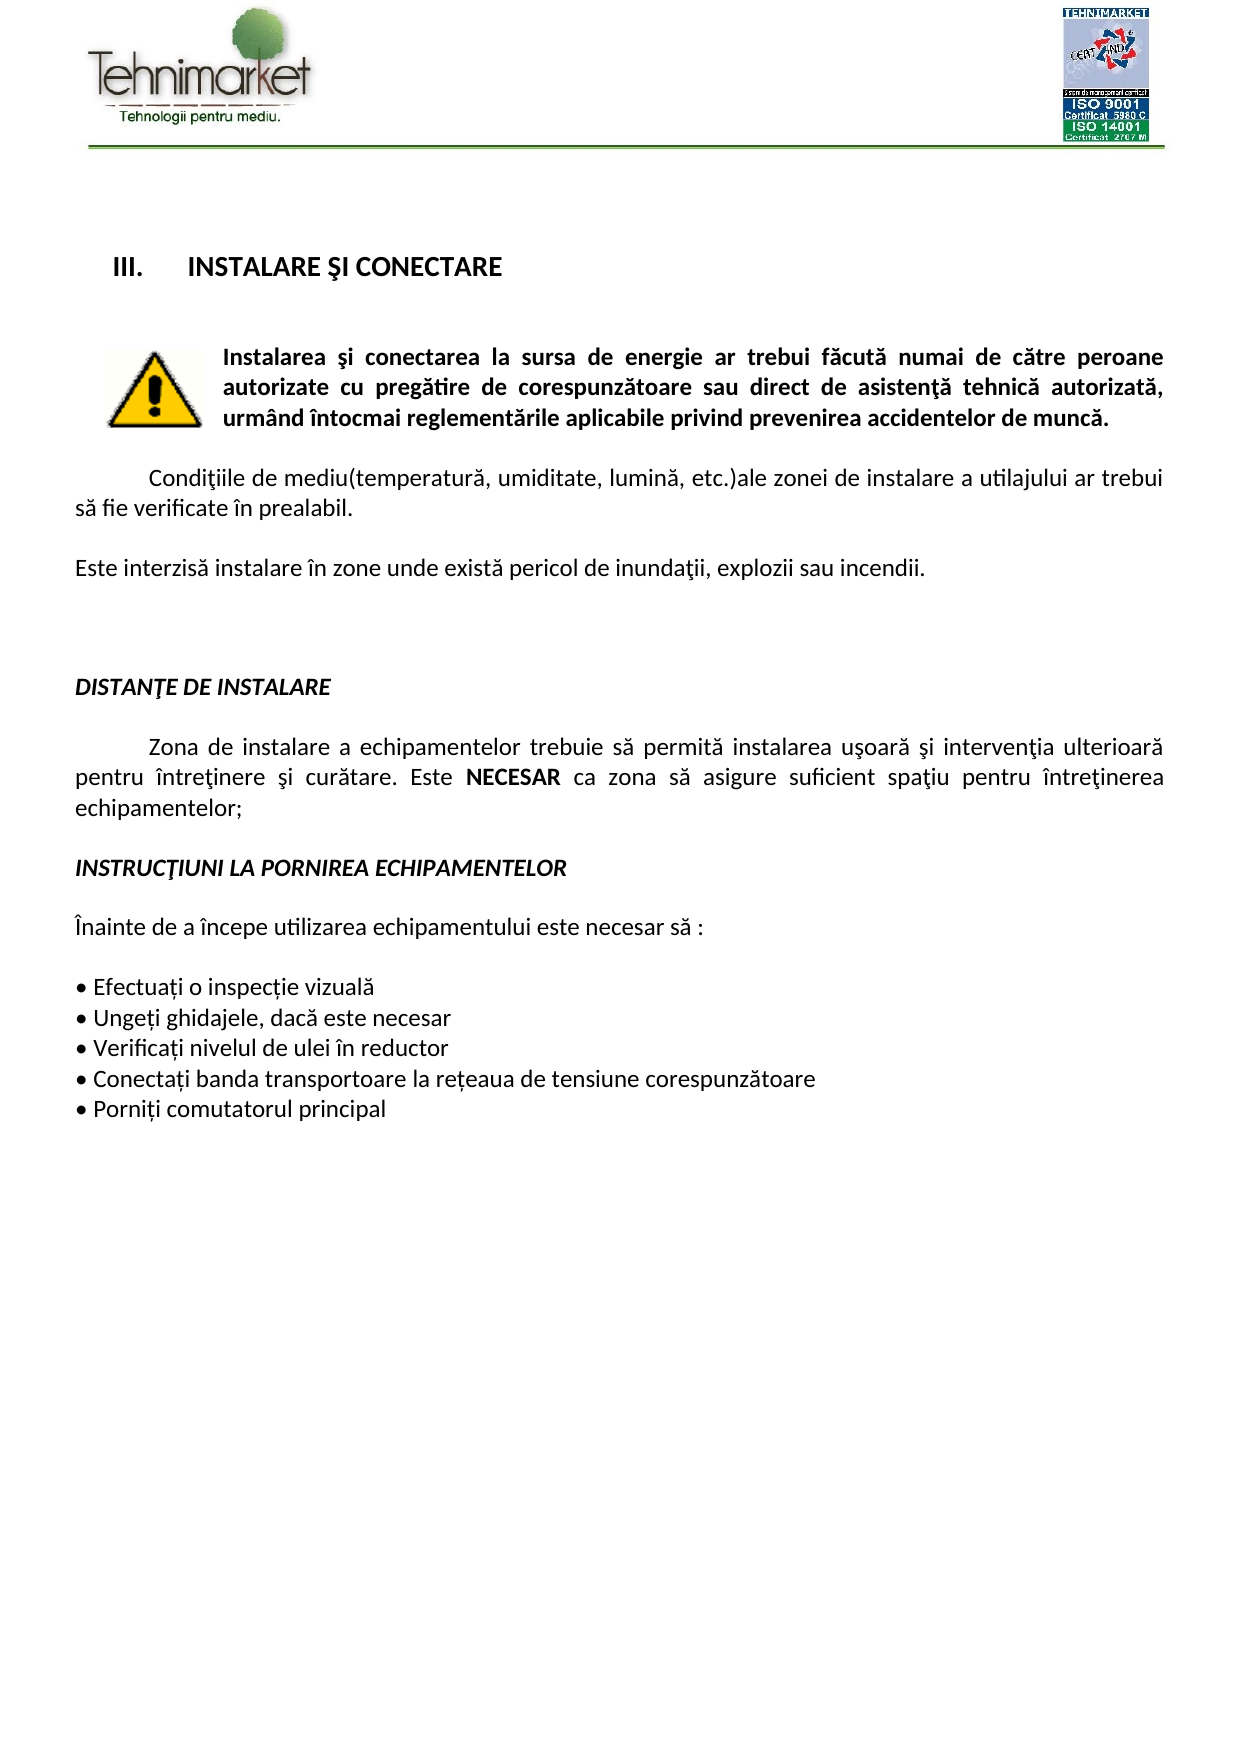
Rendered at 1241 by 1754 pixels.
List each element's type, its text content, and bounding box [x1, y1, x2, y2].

text Este interzisă instalare în zone unde există pericol de inundaţii, explozii sau incendii. [75, 552, 1165, 582]
text INSTRUCŢIUNI LA PORNIREA ECHIPAMENTELOR [75, 852, 1165, 882]
text • Porniți comutatorul principal [75, 1093, 1165, 1124]
text Zona de instalare a echipamentelor trebuie să permită instalarea uşoară şi intervenţia ulterioară pentru întreţinere şi curătare. Este NECESAR ca zona să asigure suficient spaţiu pentru întreţinerea echipamentelor; [75, 731, 1165, 823]
text Instalarea şi conectarea la sursa de energie ar trebui făcută numai de către peroane autorizate cu pregătire de corespunzătoare sau direct de asistenţă tehnică autorizată, urmând întocmai reglementările aplicabile privind prevenirea accidentelor de muncă. [223, 341, 1165, 433]
text Condiţiile de mediu(temperatură, umiditate, lumină, etc.)ale zonei de instalare a utilajului ar trebui să fie verificate în prealabil. [75, 462, 1165, 523]
text DISTANŢE DE INSTALARE [75, 671, 1165, 702]
text • Verificați nivelul de ulei în reductor [75, 1032, 1165, 1063]
text • Conectați banda transportoare la rețeaua de tensiune corespunzătoare [75, 1063, 1165, 1093]
text Înainte de a începe utilizarea echipamentului este necesar să : [75, 911, 1165, 942]
text • Ungeți ghidajele, dacă este necesar [75, 1002, 1165, 1032]
picture [79, 0, 1171, 157]
text • Efectuați o inspecție vizuală [75, 971, 1165, 1002]
list INSTALARE ŞI CONECTARE [112, 248, 1165, 284]
